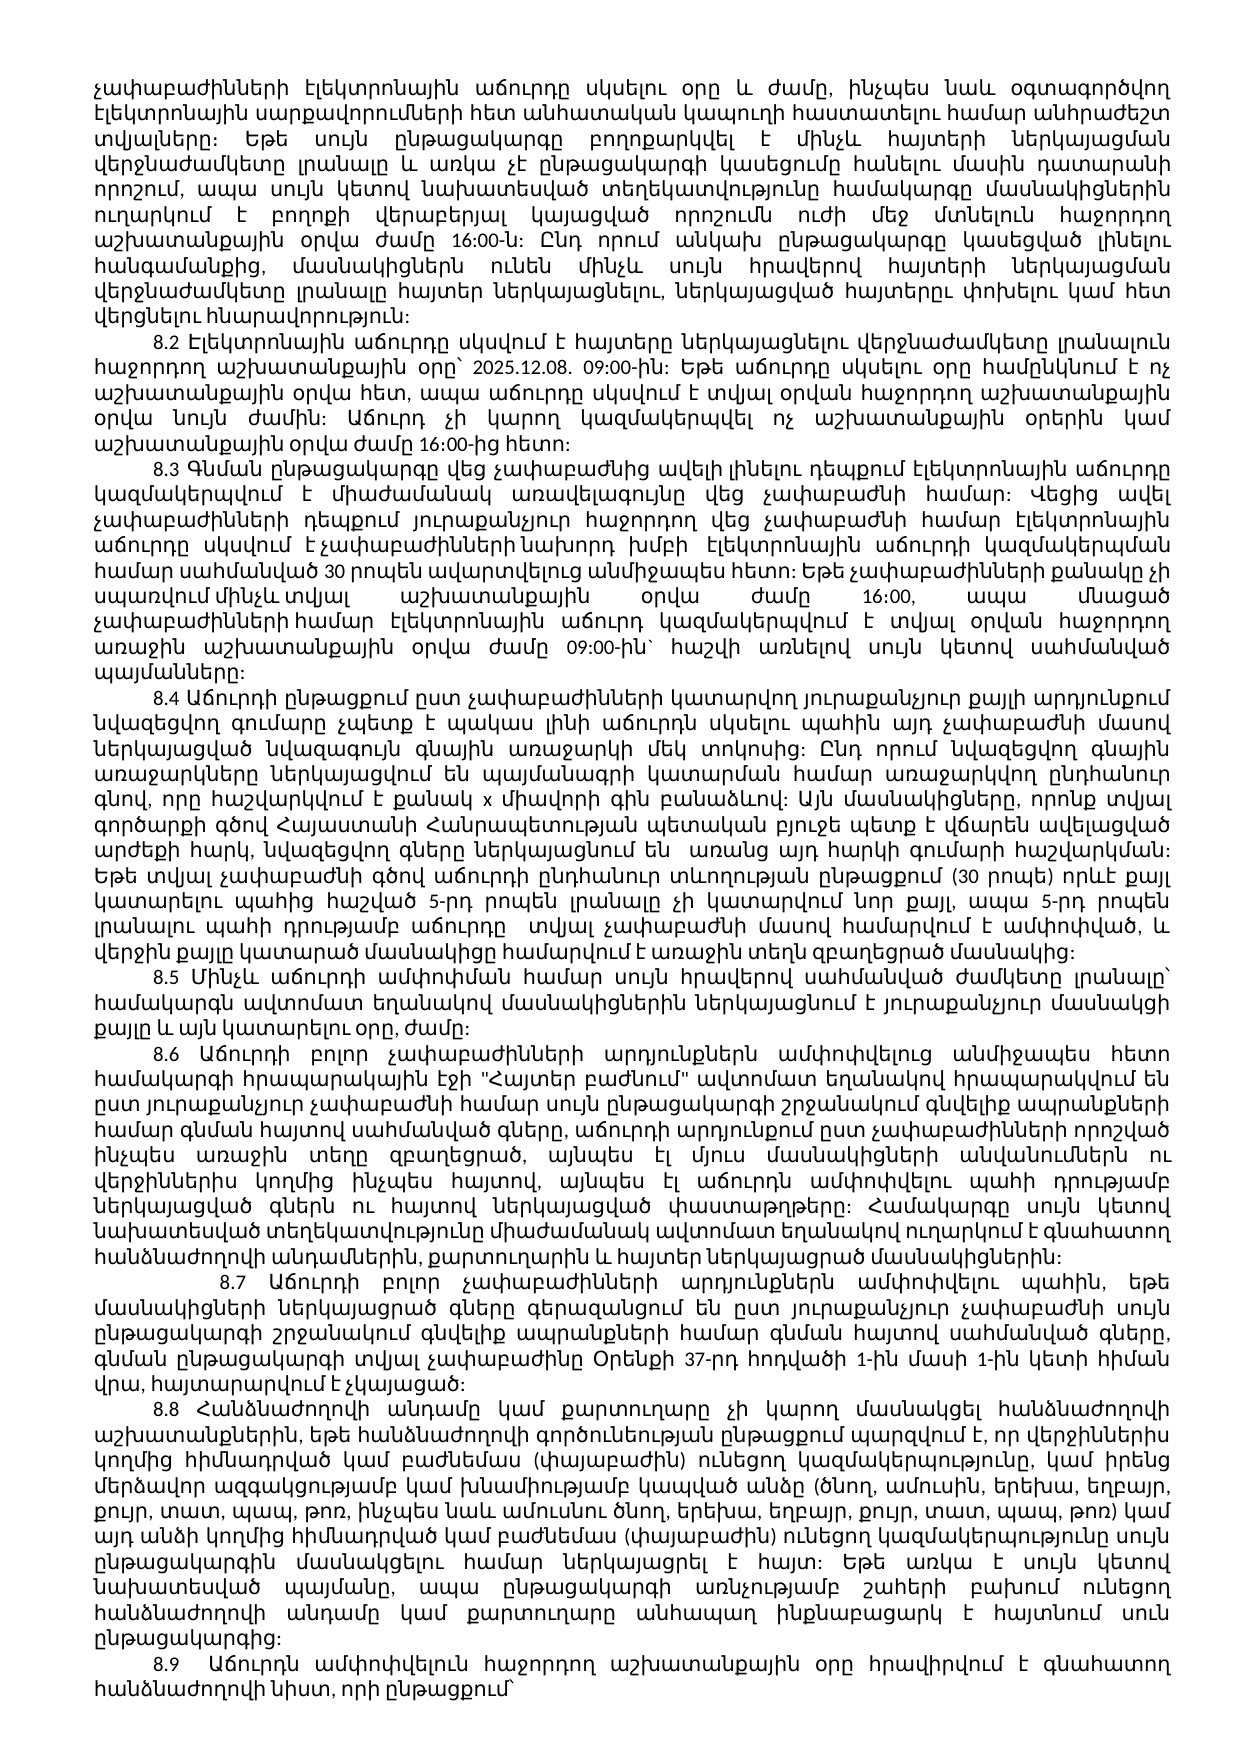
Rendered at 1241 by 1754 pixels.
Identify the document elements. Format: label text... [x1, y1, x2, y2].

text 8.4 Աճուրդի ընթացքում ըստ չափաբաժինների կատարվող յուրաքանչյուր քայլի արդյունքում նվազեցվող գումարը չպետք է պակաս լինի աճուրդն սկսելու պահին այդ չափաբաժնի մասով ներկայացված նվազագույն գնային առաջարկի մեկ տոկոսից: Ընդ որում նվազեցվող գնային առաջարկները ներկայացվում են պայմանագրի կատարման համար առաջարկվող ընդհանուր գնով, որը հաշվարկվում է քանակ x միավորի գին բանաձևով: Այն մասնակիցները, որոնք տվյալ գործարքի գծով Հայաստանի Հանրապետության պետական բյուջե պետք է վճարեն ավելացված արժեքի հարկ, նվազեցվող գները ներկայացնում են առանց այդ հարկի գումարի հաշվարկման: Եթե տվյալ չափաբաժնի գծով աճուրդի ընդհանուր տևողության ընթացքում (30 րոպե) որևէ քայլ կատարելու պահից հաշված 5-րդ րոպեն լրանալը չի կատարվում նոր քայլ, ապա 5-րդ րոպեն լրանալու պահի դրությամբ աճուրդը տվյալ չափաբաժնի մասով համարվում է ամփոփված, և վերջին քայլը կատարած մասնակիցը համարվում է առաջին տեղն զբաղեցրած մասնակից: [94, 685, 1171, 964]
text 8.6 Աճուրդի բոլոր չափաբաժինների արդյունքներն ամփոփվելուց անմիջապես հետո համակարգի հրապարակային էջի "Հայտեր բաժնում" ավտոմատ եղանակով հրապարակվում են ըստ յուրաքանչյուր չափաբաժնի համար սույն ընթացակարգի շրջանակում գնվելիք ապրանքների համար գնման հայտով սահմանված գները, աճուրդի արդյունքում ըստ չափաբաժինների որոշված ինչպես առաջին տեղը զբաղեցրած, այնպես էլ մյուս մասնակիցների անվանումներն ու վերջիններիս կողմից ինչպես հայտով, այնպես էլ աճուրդն ամփոփվելու պահի դրությամբ ներկայացված գներն ու հայտով ներկայացված փաստաթղթերը: Համակարգը սույն կետով նախատեսված տեղեկատվությունը միաժամանակ ավտոմատ եղանակով ուղարկում է գնահատող հանձնաժողովի անդամներին, քարտուղարին և հայտեր ներկայացրած մասնակիցներին: [94, 1041, 1171, 1269]
text 8.7 Աճուրդի բոլոր չափաբաժինների արդյունքներն ամփոփվելու պահին, եթե մասնակիցների ներկայացրած գները գերազանցում են ըստ յուրաքանչյուր չափաբաժնի սույն ընթացակարգի շրջանակում գնվելիք ապրանքների համար գնման հայտով սահմանված գները, գնման ընթացակարգի տվյալ չափաբաժինը Օրենքի 37-րդ հոդվածի 1-ին մասի 1-ին կետի հիման վրա, հայտարարվում է չկայացած: [94, 1269, 1171, 1397]
text 8.8 Հանձնաժողովի անդամը կամ քարտուղարը չի կարող մասնակցել հանձնաժողովի աշխատանքներին, եթե հանձնաժողովի գործունեության ընթացքում պարզվում է, որ վերջիններիս կողմից հիմնադրված կամ բաժնեմաս (փայաբաժին) ունեցող կազմակերպությունը, կամ իրենց մերձավոր ազգակցությամբ կամ խնամիությամբ կապված անձը (ծնող, ամուսին, երեխա, եղբայր, քույր, տատ, պապ, թոռ, ինչպես նաև ամուսնու ծնող, երեխա, եղբայր, քույր, տատ, պապ, թոռ) կամ այդ անձի կողմից հիմնադրված կամ բաժնեմաս (փայաբաժին) ունեցող կազմակերպությունը սույն ընթացակարգին մասնակցելու համար ներկայացրել է հայտ: Եթե առկա է սույն կետով նախատեսված պայմանը, ապա ընթացակարգի առնչությամբ շահերի բախում ունեցող հանձնաժողովի անդամը կամ քարտուղարը անհապաղ ինքնաբացարկ է հայտնում սուն ընթացակարգից: [94, 1397, 1171, 1651]
text 8.5 Մինչև աճուրդի ամփոփման համար սույն հրավերով սահմանված ժամկետը լրանալը՝ համակարգն ավտոմատ եղանակով մասնակիցներին ներկայացնում է յուրաքանչյուր մասնակցի քայլը և այն կատարելու օրը, ժամը: [94, 964, 1171, 1041]
text 8.2 Էլեկտրոնային աճուրդը սկսվում է հայտերը ներկայացնելու վերջնաժամկետը լրանալուն հաջորդող աշխատանքային օրը՝ 2025.12.08. 09:00 -ին: Եթե աճուրդը սկսելու օրը համընկնում է ոչ աշխատանքային օրվա հետ, ապա աճուրդը սկսվում է տվյալ օրվան հաջորդող աշխատանքային օրվա նույն ժամին: Աճուրդ չի կարող կազմակերպվել ոչ աշխատանքային օրերին կամ աշխատանքային օրվա ժամը 16։00-ից հետո: [94, 329, 1171, 456]
text 8.3 Գնման ընթացակարգը վեց չափաբաժնից ավելի լինելու դեպքում էլեկտրոնային աճուրդը կազմակերպվում է միաժամանակ առավելագույնը վեց չափաբաժնի համար: Վեցից ավել չափաբաժինների դեպքում յուրաքանչյուր հաջորդող վեց չափաբաժնի համար էլեկտրոնային աճուրդը սկսվում է չափաբաժինների նախորդ խմբի էլեկտրոնային աճուրդի կազմակերպման համար սահմանված 30 րոպեն ավարտվելուց անմիջապես հետո: Եթե չափաբաժինների քանակը չի սպառվում մինչև տվյալ աշխատանքային օրվա ժամը 16։00, ապա մնացած չափաբաժինների համար էլեկտրոնային աճուրդ կազմակերպվում է տվյալ օրվան հաջորդող առաջին աշխատանքային օրվա ժամը 09:00-ին` հաշվի առնելով սույն կետով սահմանված պայմանները: [94, 456, 1171, 685]
text 8.9 Աճուրդն ամփոփվելուն հաջորդող աշխատանքային օրը հրավիրվում է գնահատող հանձնաժողովի նիստ, որի ընթացքում՝ [94, 1651, 1171, 1702]
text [94, 75, 1171, 329]
